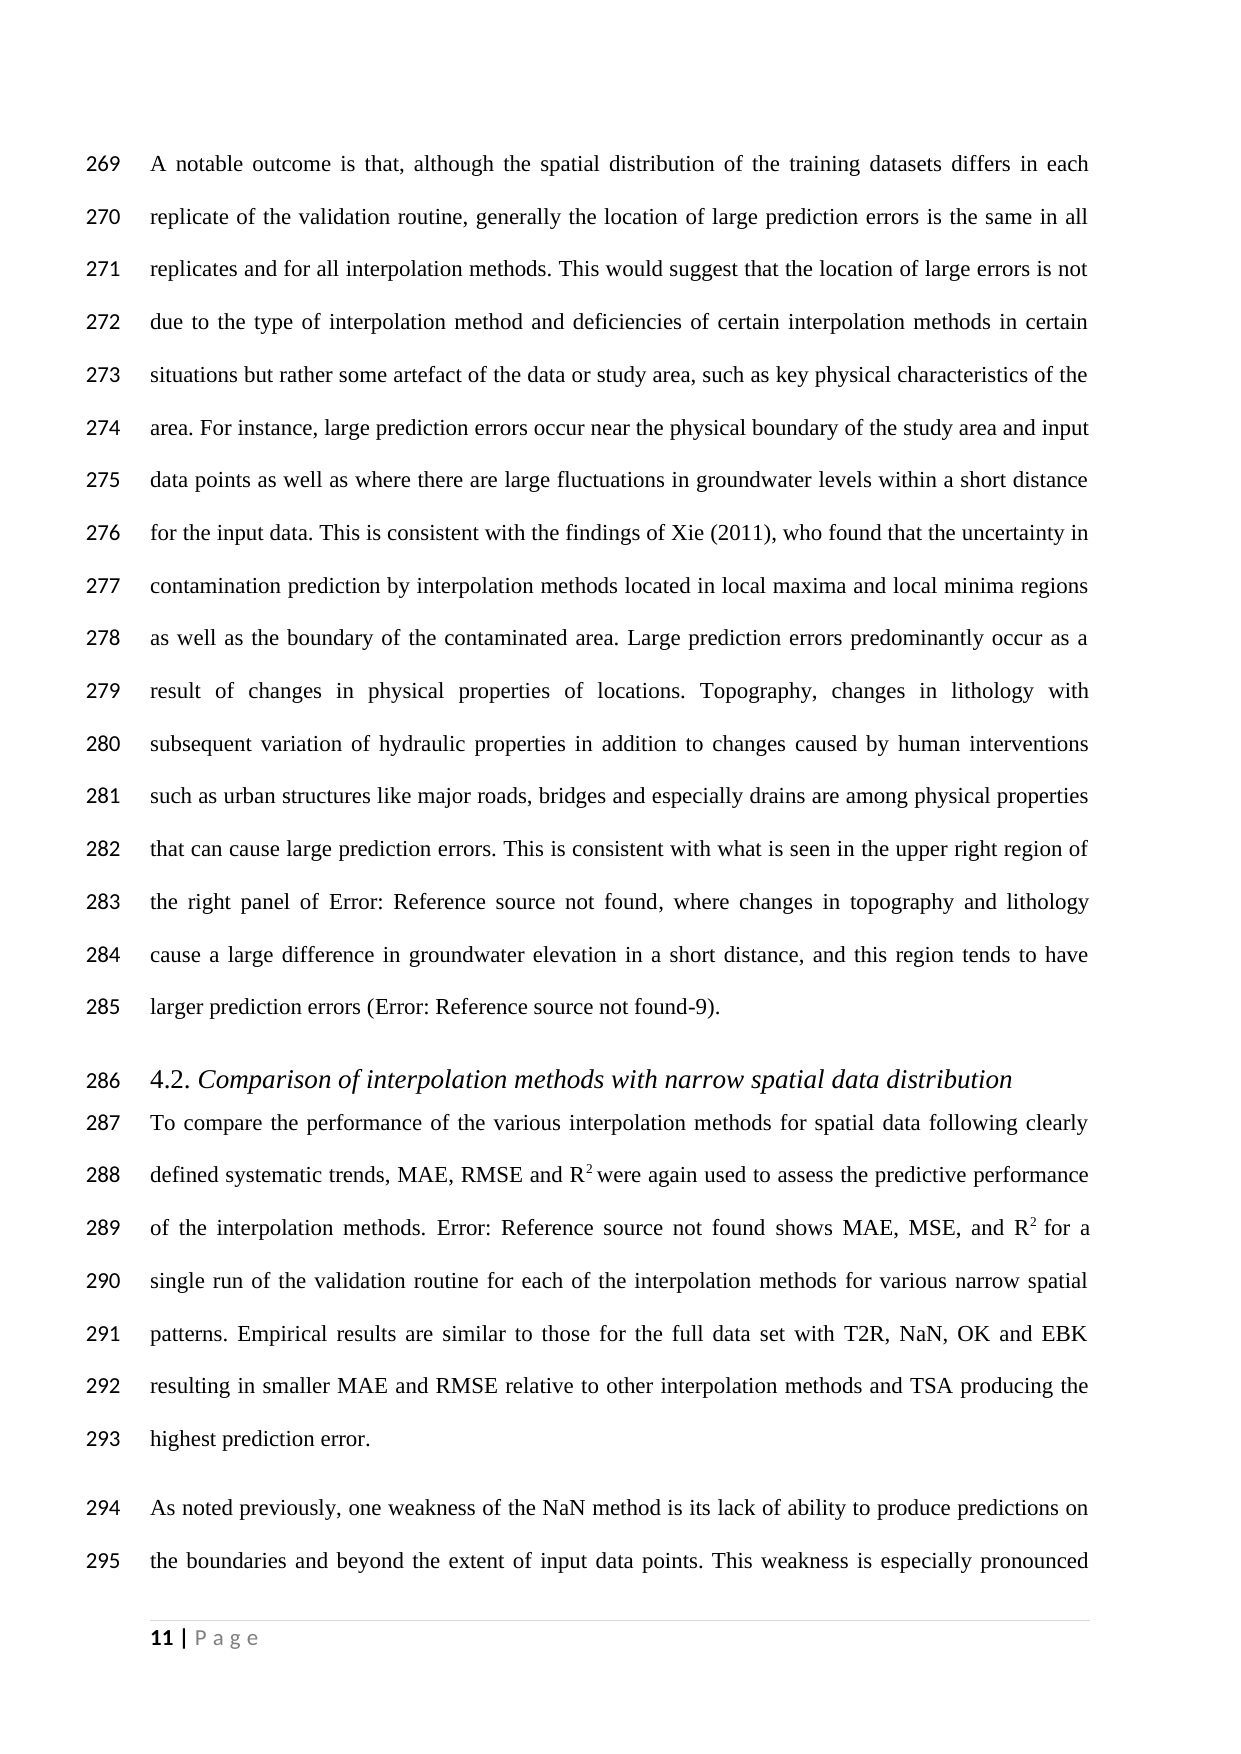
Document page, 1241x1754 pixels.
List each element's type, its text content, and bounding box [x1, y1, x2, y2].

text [150, 1494, 1090, 1573]
subtitle 4.2. Comparison of interpolation methods with narrow spatial data distribution [150, 1063, 1090, 1094]
